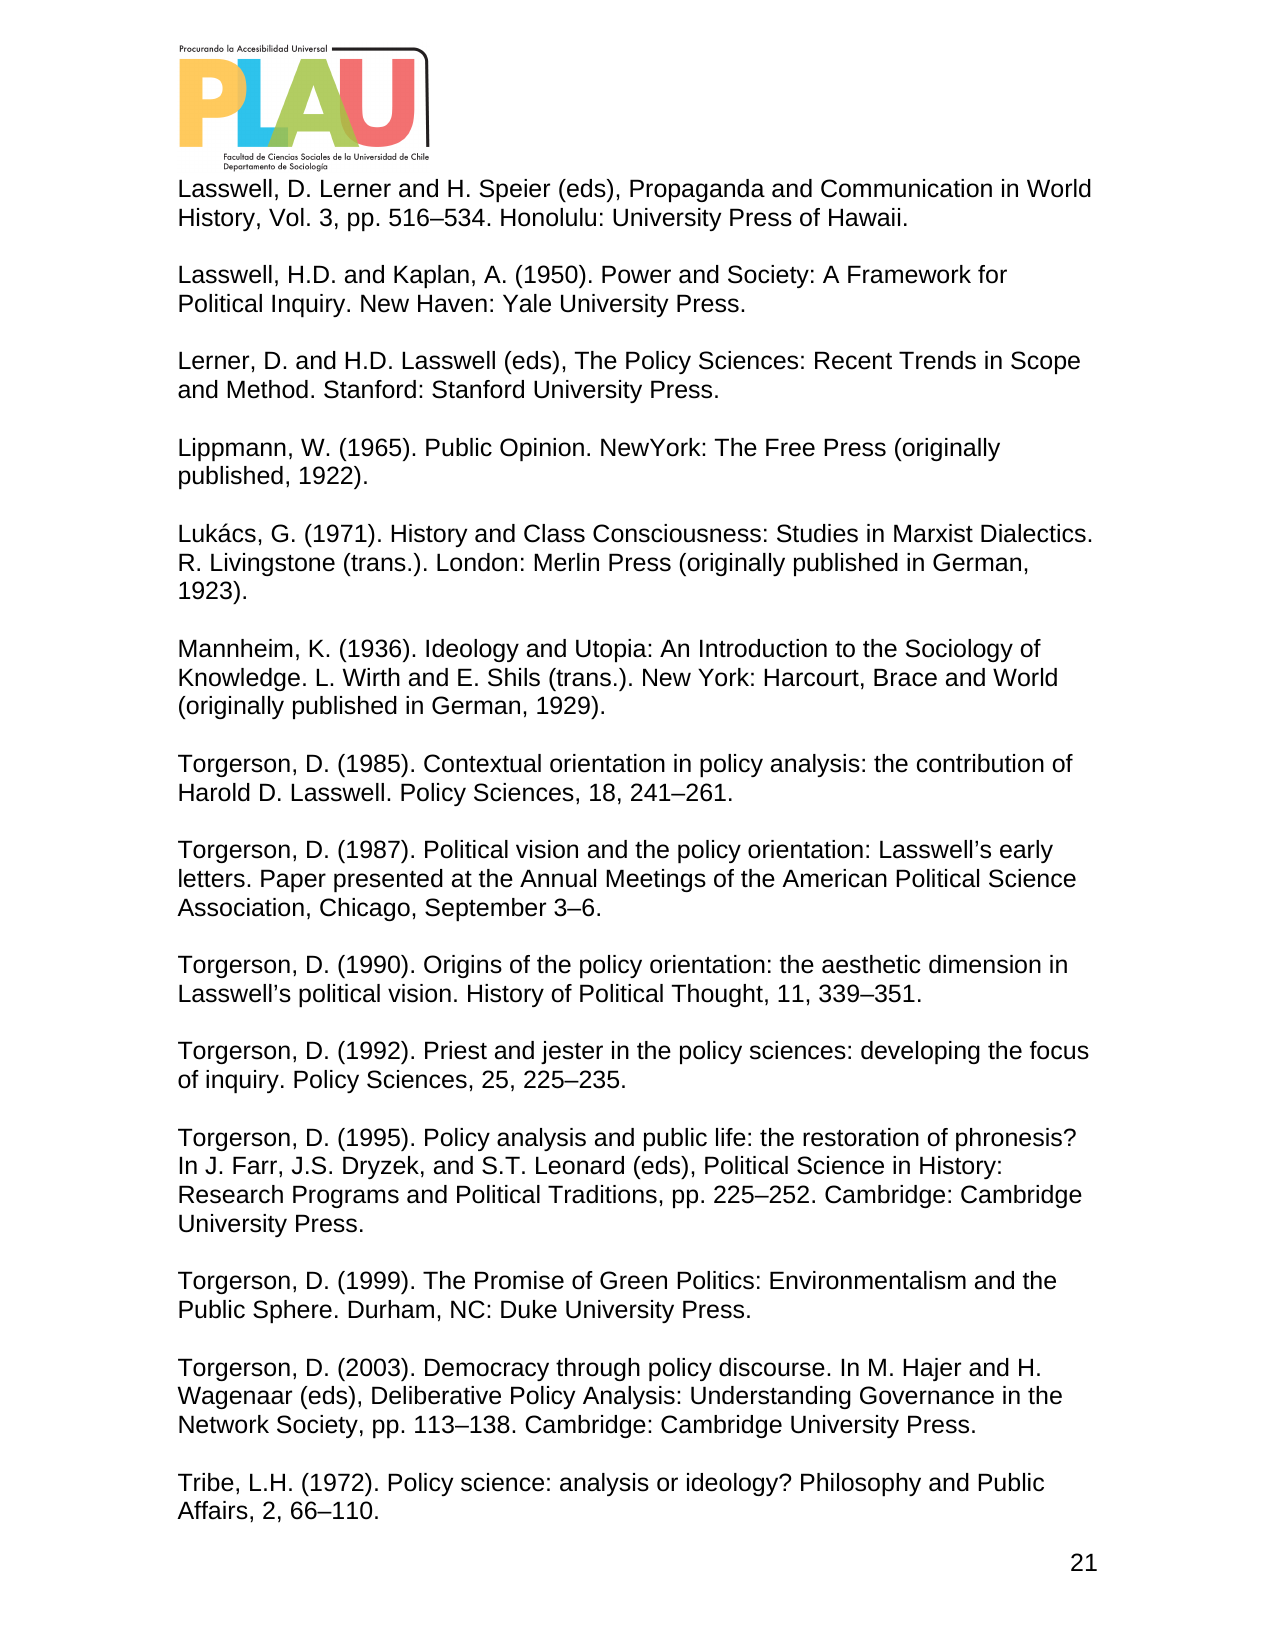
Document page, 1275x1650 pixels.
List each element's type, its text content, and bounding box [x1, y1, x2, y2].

subtitle Torgerson, D. (1990). Origins of the policy orientation: the aesthetic dimension in Lasswell’s political vision. History of Political Thought, 11, 339–351. [177, 950, 1098, 1007]
subtitle Mannheim, K. (1936). Ideology and Utopia: An Introduction to the Sociology of Knowledge. L. Wirth and E. Shils (trans.). New York: Harcourt, Brace and World (originally published in German, 1929). [177, 634, 1098, 720]
subtitle Torgerson, D. (1987). Political vision and the policy orientation: Lasswell’s early letters. Paper presented at the Annual Meetings of the American Political Science Association, Chicago, September 3–6. [177, 835, 1098, 921]
subtitle Torgerson, D. (2003). Democracy through policy discourse. In M. Hajer and H. Wagenaar (eds), Deliberative Policy Analysis: Understanding Governance in the Network Society, pp. 113–138. Cambridge: Cambridge University Press. [177, 1352, 1098, 1439]
subtitle Lukács, G. (1971). History and Class Consciousness: Studies in Marxist Dialectics. R. Livingstone (trans.). London: Merlin Press (originally published in German, 1923). [177, 519, 1098, 605]
subtitle Lerner, D. and H.D. Lasswell (eds), The Policy Sciences: Recent Trends in Scope and Method. Stanford: Stanford University Press. [177, 346, 1098, 404]
subtitle Lippmann, W. (1965). Public Opinion. NewYork: The Free Press (originally published, 1922). [177, 432, 1098, 490]
subtitle Tribe, L.H. (1972). Policy science: analysis or ideology? Philosophy and Public Affairs, 2, 66–110. [177, 1467, 1098, 1525]
subtitle Torgerson, D. (1985). Contextual orientation in policy analysis: the contribution of Harold D. Lasswell. Policy Sciences, 18, 241–261. [177, 749, 1098, 806]
picture [177, 42, 431, 173]
subtitle Lasswell, H.D. and Kaplan, A. (1950). Power and Society: A Framework for Political Inquiry. New Haven: Yale University Press. [177, 260, 1098, 317]
subtitle Torgerson, D. (1999). The Promise of Green Politics: Environmentalism and the Public Sphere. Durham, NC: Duke University Press. [177, 1266, 1098, 1324]
subtitle Torgerson, D. (1992). Priest and jester in the policy sciences: developing the focus of inquiry. Policy Sciences, 25, 225–235. [177, 1036, 1098, 1094]
subtitle Lasswell, D. Lerner and H. Speier (eds), Propaganda and Communication in World History, Vol. 3, pp. 516–534. Honolulu: University Press of Hawaii. [177, 174, 1098, 231]
subtitle Torgerson, D. (1995). Policy analysis and public life: the restoration of phronesis? In J. Farr, J.S. Dryzek, and S.T. Leonard (eds), Political Science in History: Research Programs and Political Traditions, pp. 225–252. Cambridge: Cambridge University Press. [177, 1122, 1098, 1237]
